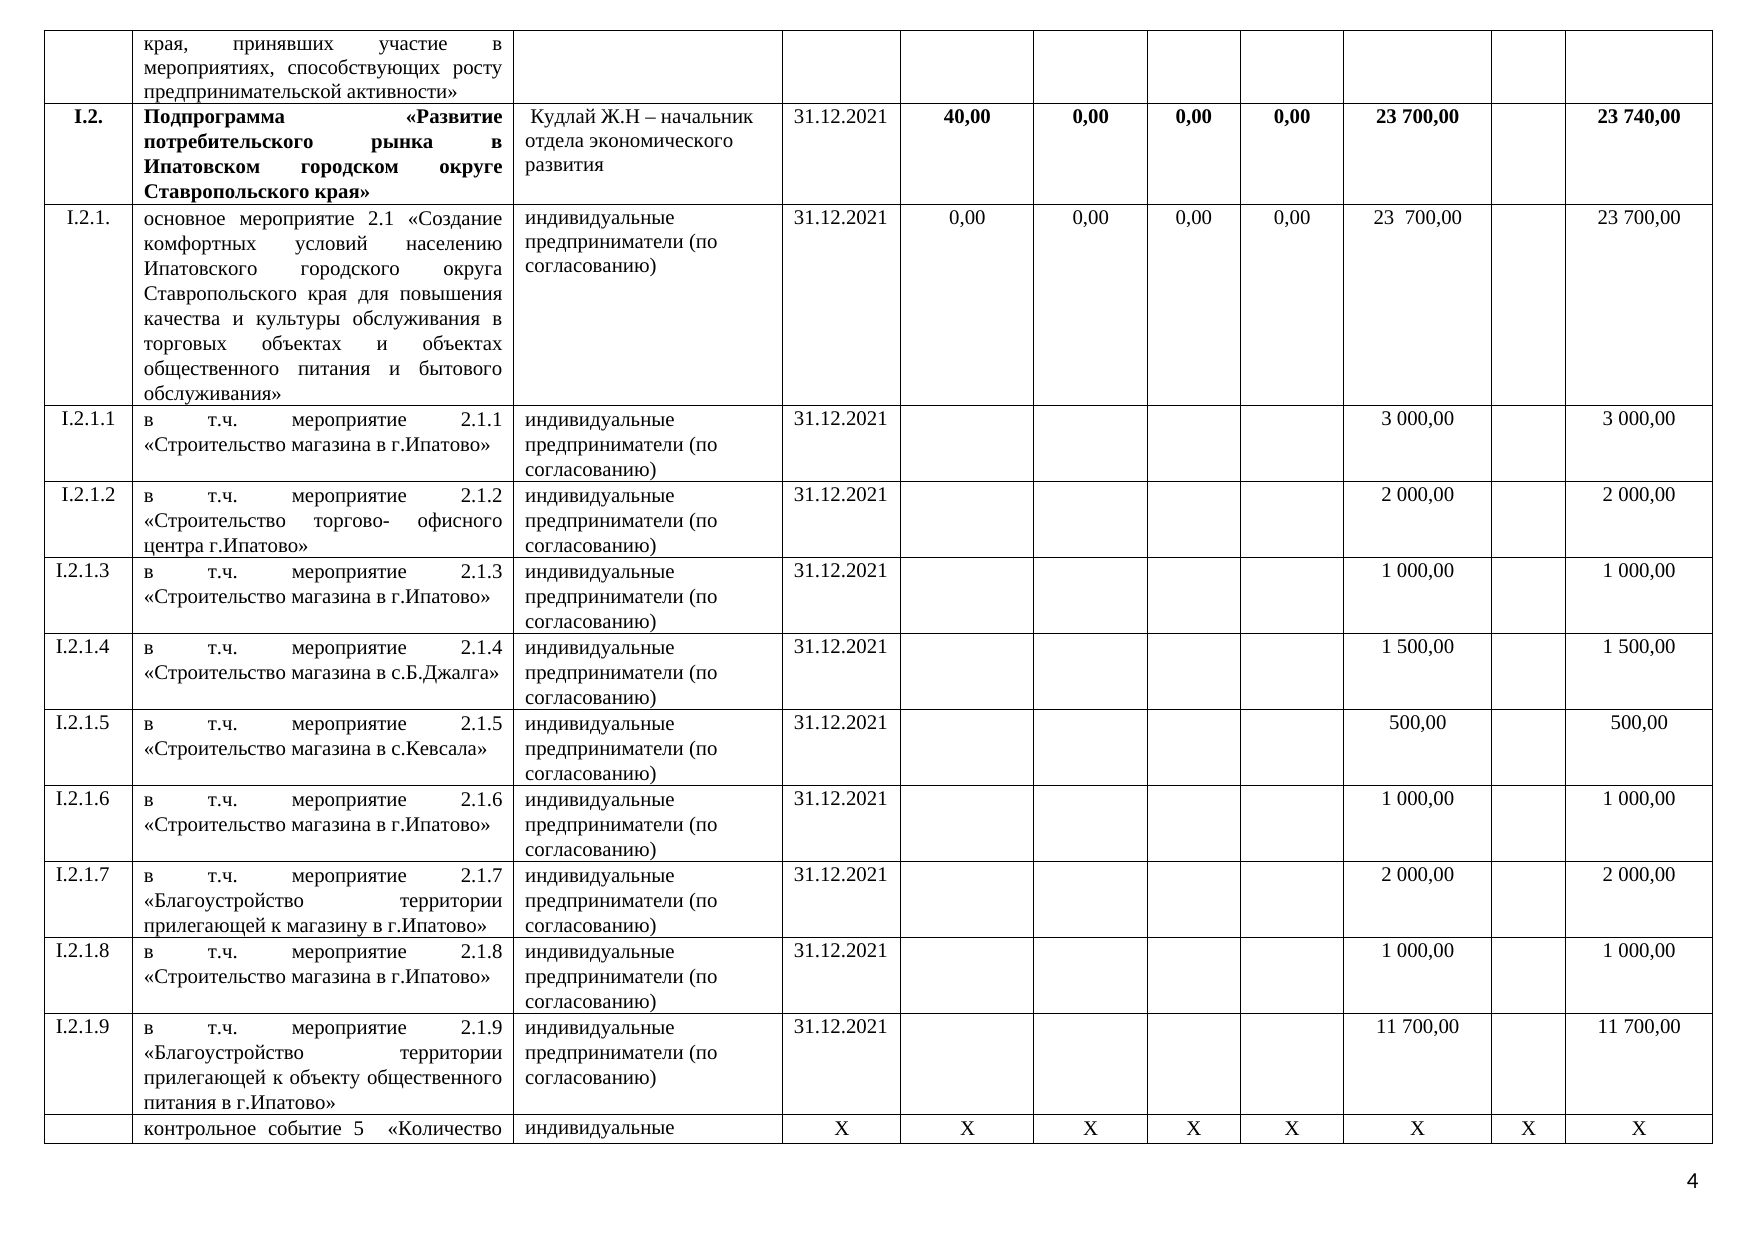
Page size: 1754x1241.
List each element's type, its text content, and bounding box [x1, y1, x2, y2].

table_cell Кудлай Ж.Н – начальник отдела экономического развития [514, 104, 782, 204]
table_cell [901, 482, 1033, 557]
table_cell Х [1241, 31, 1343, 103]
table_cell I.2.1.9 [45, 1014, 132, 1114]
table_cell индивидуальные предприниматели (по согласованию) [514, 406, 782, 481]
table_cell Х [1566, 31, 1712, 103]
table_cell [1241, 1014, 1343, 1114]
table_cell 2 000,00 [1344, 482, 1491, 557]
table_cell в т.ч. мероприятие 2.1.3 «Строительство магазина в г.Ипатово» [133, 558, 513, 633]
table_cell [45, 1115, 132, 1143]
table_cell 3 000,00 [1344, 406, 1491, 481]
table_cell I.2. [45, 104, 132, 204]
table_cell 31.12.2021 [783, 558, 900, 633]
table_cell 23 740,00 [1566, 104, 1712, 204]
table_cell в т.ч. мероприятие 2.1.6 «Строительство магазина в г.Ипатово» [133, 786, 513, 861]
table_cell Х [1148, 31, 1240, 103]
table_cell 1 000,00 [1566, 558, 1712, 633]
table_cell [1148, 406, 1240, 481]
table_cell [1492, 1014, 1565, 1114]
table_cell [1148, 862, 1240, 937]
table_cell [1034, 938, 1147, 1013]
table_cell [901, 710, 1033, 785]
table_cell [1241, 558, 1343, 633]
table_cell [901, 938, 1033, 1013]
table_cell [1241, 482, 1343, 557]
table_cell [901, 862, 1033, 937]
table_cell [1492, 862, 1565, 937]
table_cell 2 000,00 [1566, 862, 1712, 937]
table_cell [1492, 104, 1565, 204]
table_cell 1 000,00 [1344, 786, 1491, 861]
table_cell [1492, 938, 1565, 1013]
table_cell [1034, 710, 1147, 785]
table_cell [1241, 406, 1343, 481]
table_cell [1241, 862, 1343, 937]
table_cell основное мероприятие 2.1 «Создание комфортных условий населению Ипатовского городского округа Ставропольского края для повышения качества и культуры обслуживания в торговых объектах и объектах общественного питания и бытового обслуживания» [133, 205, 513, 405]
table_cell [514, 31, 782, 103]
table_cell [1492, 205, 1565, 405]
table_cell Х [783, 31, 900, 103]
table_cell 11 700,00 [1344, 1014, 1491, 1114]
table_cell 31.12.2021 [783, 938, 900, 1013]
table_cell I.2.1.3 [45, 558, 132, 633]
table_cell индивидуальные предприниматели (по согласованию) [514, 938, 782, 1013]
table_cell [901, 558, 1033, 633]
table_cell [45, 31, 132, 103]
table_cell [901, 786, 1033, 861]
table_cell [1492, 710, 1565, 785]
table_cell [1492, 482, 1565, 557]
table_cell 1 500,00 [1344, 634, 1491, 709]
table_cell 1 000,00 [1566, 786, 1712, 861]
table_cell [1034, 406, 1147, 481]
table_cell Х [1492, 1115, 1565, 1143]
table_cell индивидуальные предприниматели (по согласованию) [514, 482, 782, 557]
table_cell Х [1492, 31, 1565, 103]
table_cell [1148, 1014, 1240, 1114]
table_cell в т.ч. мероприятие 2.1.4 «Строительство магазина в с.Б.Джалга» [133, 634, 513, 709]
table_cell в т.ч. мероприятие 2.1.5 «Строительство магазина в с.Кевсала» [133, 710, 513, 785]
table_cell Х [783, 1115, 900, 1143]
table_cell I.2.1.6 [45, 786, 132, 861]
table_cell Х [1148, 1115, 1240, 1143]
table_cell 0,00 [1148, 205, 1240, 405]
table_cell [1241, 634, 1343, 709]
table_cell Х [1344, 31, 1491, 103]
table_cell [514, 1014, 782, 1114]
table_cell 31.12.2021 [783, 482, 900, 557]
table_cell Х [901, 31, 1033, 103]
table_cell I.2.1.4 [45, 634, 132, 709]
table_cell [1034, 862, 1147, 937]
table_cell 40,00 [901, 104, 1033, 204]
table_cell [1241, 786, 1343, 861]
table_cell [1148, 634, 1240, 709]
table_cell 0,00 [901, 205, 1033, 405]
table_cell в т.ч. мероприятие 2.1.1 «Строительство магазина в г.Ипатово» [133, 406, 513, 481]
table_cell Х [1344, 1115, 1491, 1143]
table_cell [1034, 482, 1147, 557]
table_cell [901, 406, 1033, 481]
table_cell [1034, 1014, 1147, 1114]
table_cell 23 700,00 [1566, 205, 1712, 405]
table_cell 0,00 [1241, 104, 1343, 204]
table_cell в т.ч. мероприятие 2.1.8 «Строительство магазина в г.Ипатово» [133, 938, 513, 1013]
table_cell индивидуальные предприниматели (по согласованию) [514, 634, 782, 709]
table_cell I.2.1. [45, 205, 132, 405]
table_cell 0,00 [1034, 205, 1147, 405]
table_cell I.2.1.8 [45, 938, 132, 1013]
table_cell в т.ч. мероприятие 2.1.7 «Благоустройство территории прилегающей к магазину в г.Ипатово» [133, 862, 513, 937]
table_cell Х [1034, 1115, 1147, 1143]
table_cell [514, 1115, 782, 1143]
table_cell 500,00 [1566, 710, 1712, 785]
table_cell [1148, 558, 1240, 633]
table_cell индивидуальные предприниматели (по согласованию) [514, 862, 782, 937]
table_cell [133, 1115, 513, 1143]
table_cell 31.12.2021 [783, 406, 900, 481]
table_cell 31.12.2021 [783, 205, 900, 405]
table_cell 0,00 [1241, 205, 1343, 405]
table_cell I.2.1.7 [45, 862, 132, 937]
table_cell [1492, 558, 1565, 633]
table_cell 1 000,00 [1344, 558, 1491, 633]
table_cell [133, 31, 513, 103]
table_cell 500,00 [1344, 710, 1491, 785]
table_cell 1 000,00 [1344, 938, 1491, 1013]
table_cell 31.12.2021 [783, 634, 900, 709]
table_cell 11 700,00 [1566, 1014, 1712, 1114]
table_cell 1 500,00 [1566, 634, 1712, 709]
table_cell [1492, 406, 1565, 481]
table_cell I.2.1.1 [45, 406, 132, 481]
table_cell индивидуальные предприниматели (по согласованию) [514, 710, 782, 785]
table_cell Х [1566, 1115, 1712, 1143]
table_cell 31.12.2021 [783, 710, 900, 785]
table_cell [1241, 938, 1343, 1013]
table_cell [901, 1014, 1033, 1114]
table_cell [901, 634, 1033, 709]
table_cell 31.12.2021 [783, 862, 900, 937]
table_cell 2 000,00 [1566, 482, 1712, 557]
table_cell в т.ч. мероприятие 2.1.9 «Благоустройство территории прилегающей к объекту общественного питания в г.Ипатово» [133, 1014, 513, 1114]
table_cell [1034, 786, 1147, 861]
table_cell 2 000,00 [1344, 862, 1491, 937]
table_cell Х [1241, 1115, 1343, 1143]
table_cell индивидуальные предприниматели (по согласованию) [514, 786, 782, 861]
table_cell в т.ч. мероприятие 2.1.2 «Строительство торгово- офисного центра г.Ипатово» [133, 482, 513, 557]
table_cell [1241, 710, 1343, 785]
table_cell 31.12.2021 [783, 104, 900, 204]
table_cell [1148, 710, 1240, 785]
table_cell Х [1034, 31, 1147, 103]
table_cell 23 700,00 [1344, 104, 1491, 204]
table_cell [1034, 634, 1147, 709]
table_cell [1148, 482, 1240, 557]
table_cell 23 700,00 [1344, 205, 1491, 405]
table_cell 3 000,00 [1566, 406, 1712, 481]
table_cell [1492, 634, 1565, 709]
table_cell 1 000,00 [1566, 938, 1712, 1013]
table_cell [1034, 558, 1147, 633]
table_cell 31.12.2021 [783, 1014, 900, 1114]
table_cell 0,00 [1148, 104, 1240, 204]
table_cell Подпрограмма «Развитие потребительского рынка в Ипатовском городском округе Ставропольского края» [133, 104, 513, 204]
table_cell [1148, 786, 1240, 861]
table_cell I.2.1.5 [45, 710, 132, 785]
table_cell 0,00 [1034, 104, 1147, 204]
table_cell I.2.1.2 [45, 482, 132, 557]
table_cell Х [901, 1115, 1033, 1143]
table_cell 31.12.2021 [783, 786, 900, 861]
table_cell [1492, 786, 1565, 861]
table_cell [1148, 938, 1240, 1013]
table_cell индивидуальные предприниматели (по согласованию) [514, 558, 782, 633]
table_cell индивидуальные предприниматели (по согласованию) [514, 205, 782, 405]
